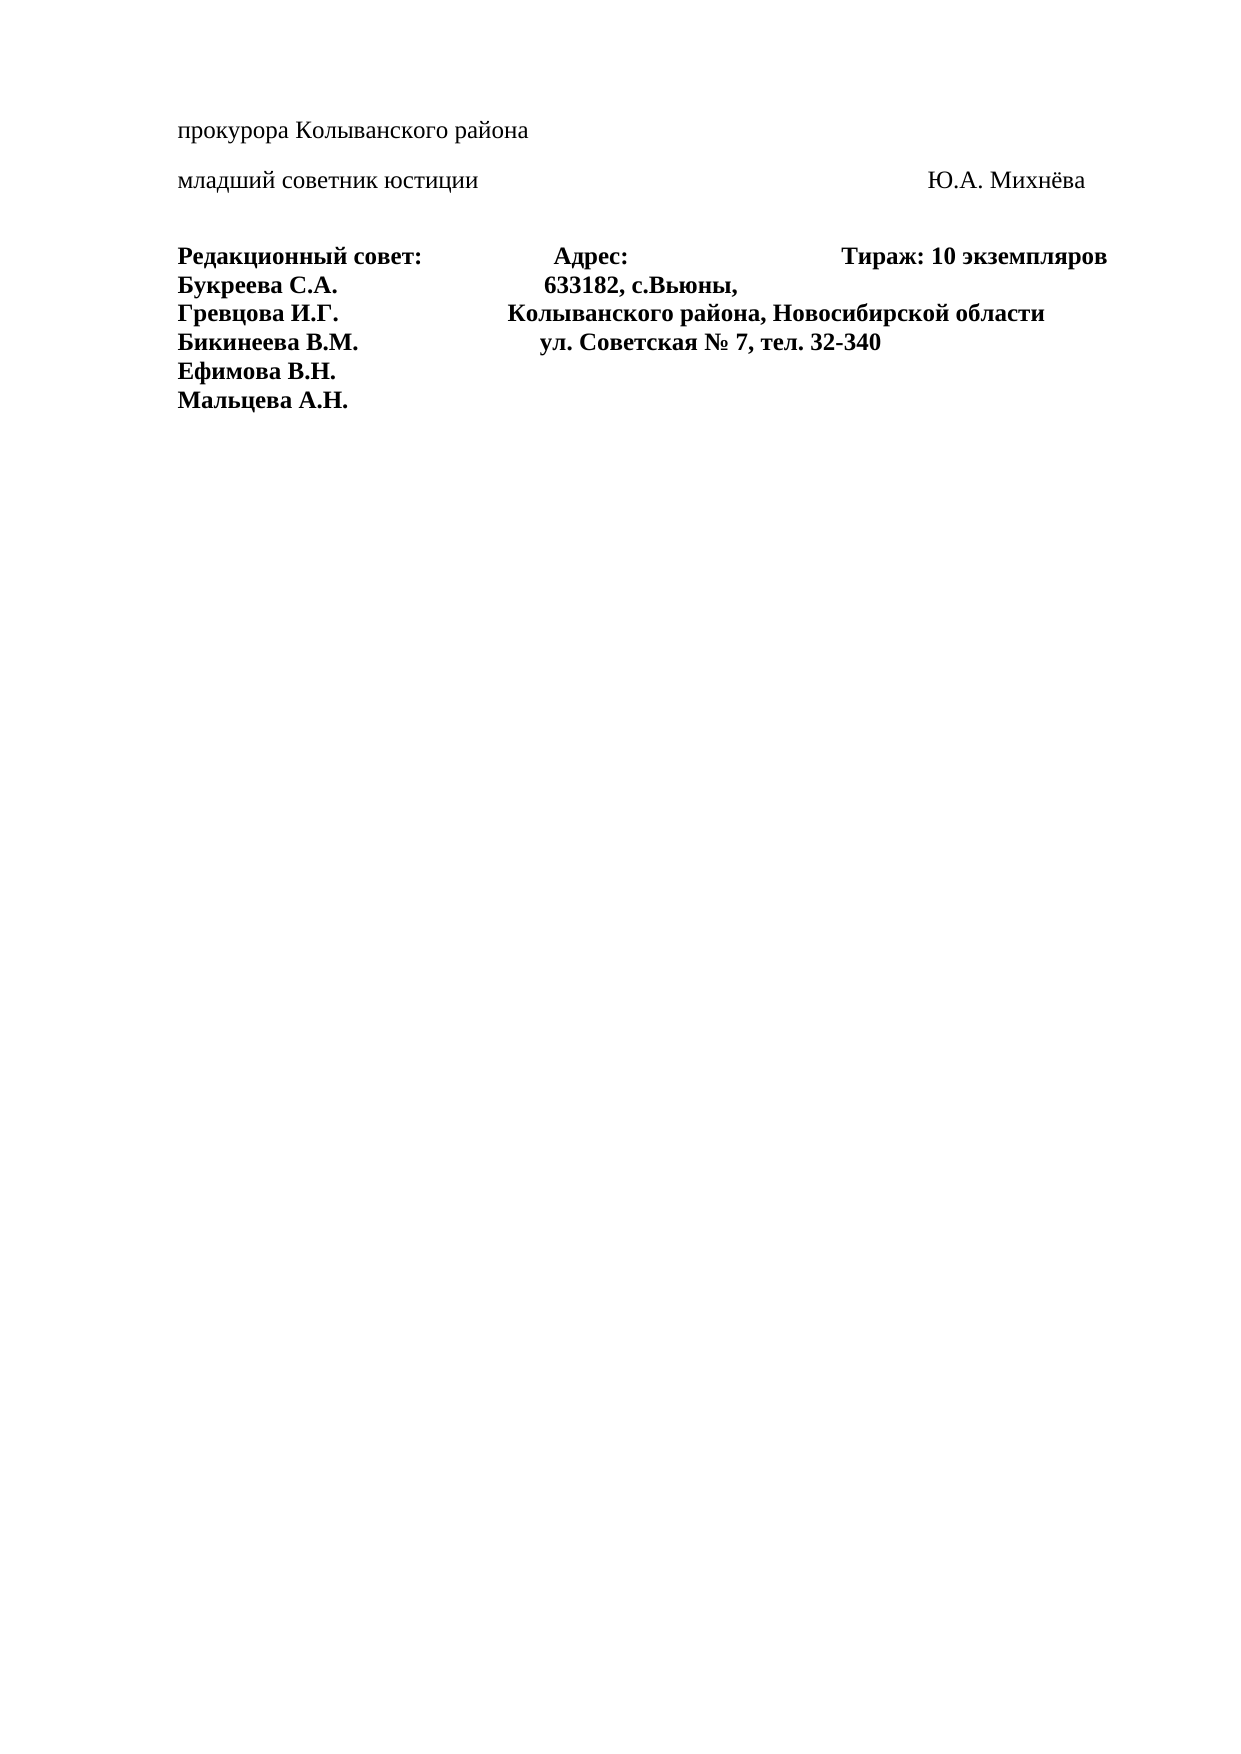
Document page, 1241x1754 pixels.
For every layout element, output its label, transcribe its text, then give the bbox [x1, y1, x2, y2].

text прокурора Колыванского района [177, 118, 1152, 143]
text Ефимова В.Н. [177, 356, 1152, 385]
text Гревцова И.Г. Колыванского района, Новосибирской области [177, 298, 1152, 327]
text Мальцева А.Н. [177, 385, 1152, 413]
text Букреева С.А. 633182, с.Вьюны, [177, 270, 1152, 298]
text младший советник юстиции Ю.А. Михнёва [177, 168, 1152, 193]
text Редакционный совет: Адрес: Тираж: 10 экземпляров [177, 241, 1152, 270]
text Бикинеева В.М. ул. Советская № 7, тел. 32-340 [177, 327, 1152, 356]
